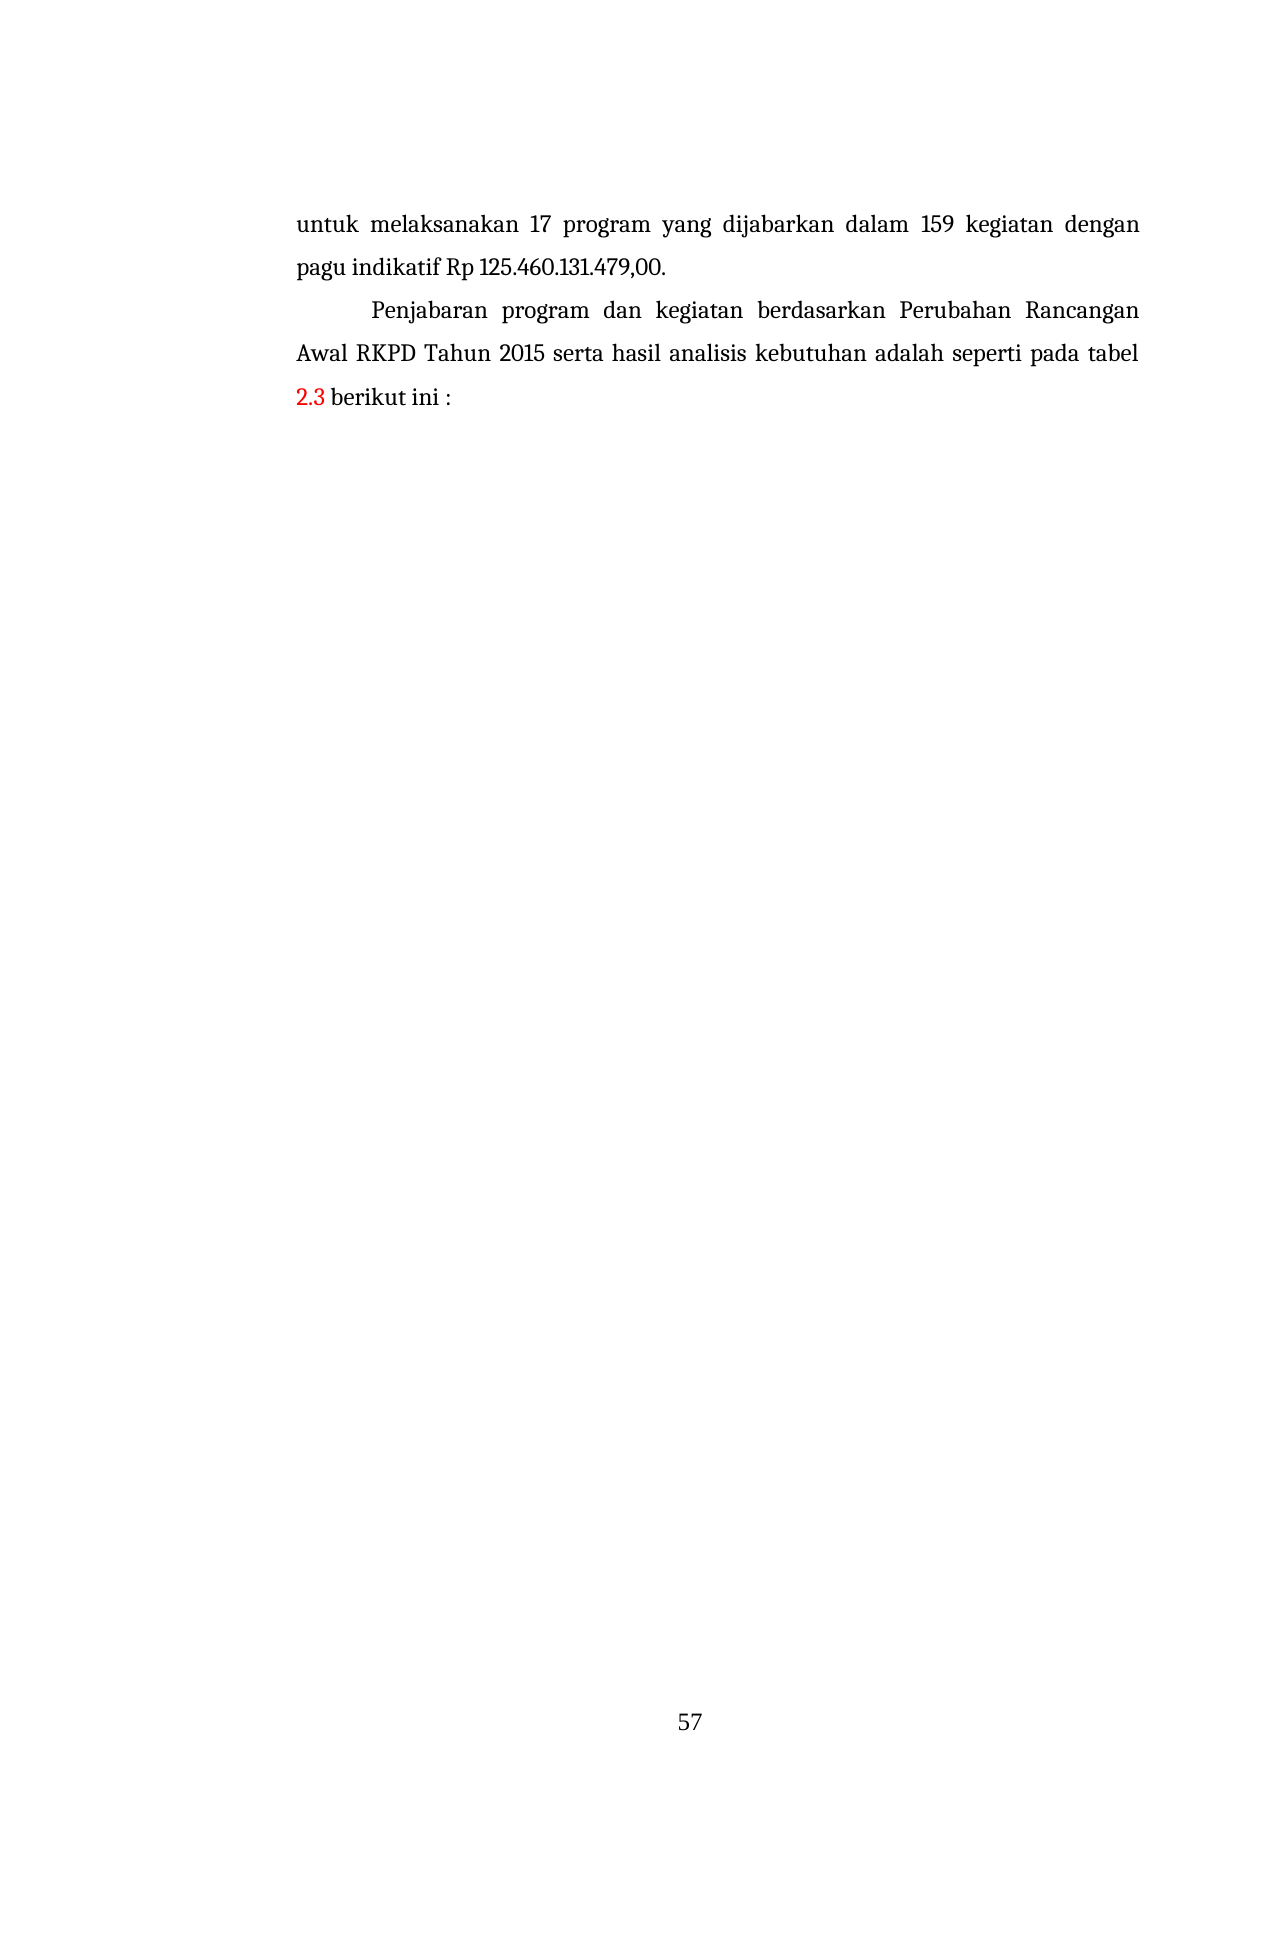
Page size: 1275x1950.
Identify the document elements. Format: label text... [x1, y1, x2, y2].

text Penjabaran program dan kegiatan berdasarkan Perubahan Rancangan Awal RKPD Tahun 2015 serta hasil analisis kebutuhan adalah seperti pada tabel 2.3 berikut ini : [296, 296, 1140, 411]
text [296, 210, 1140, 282]
